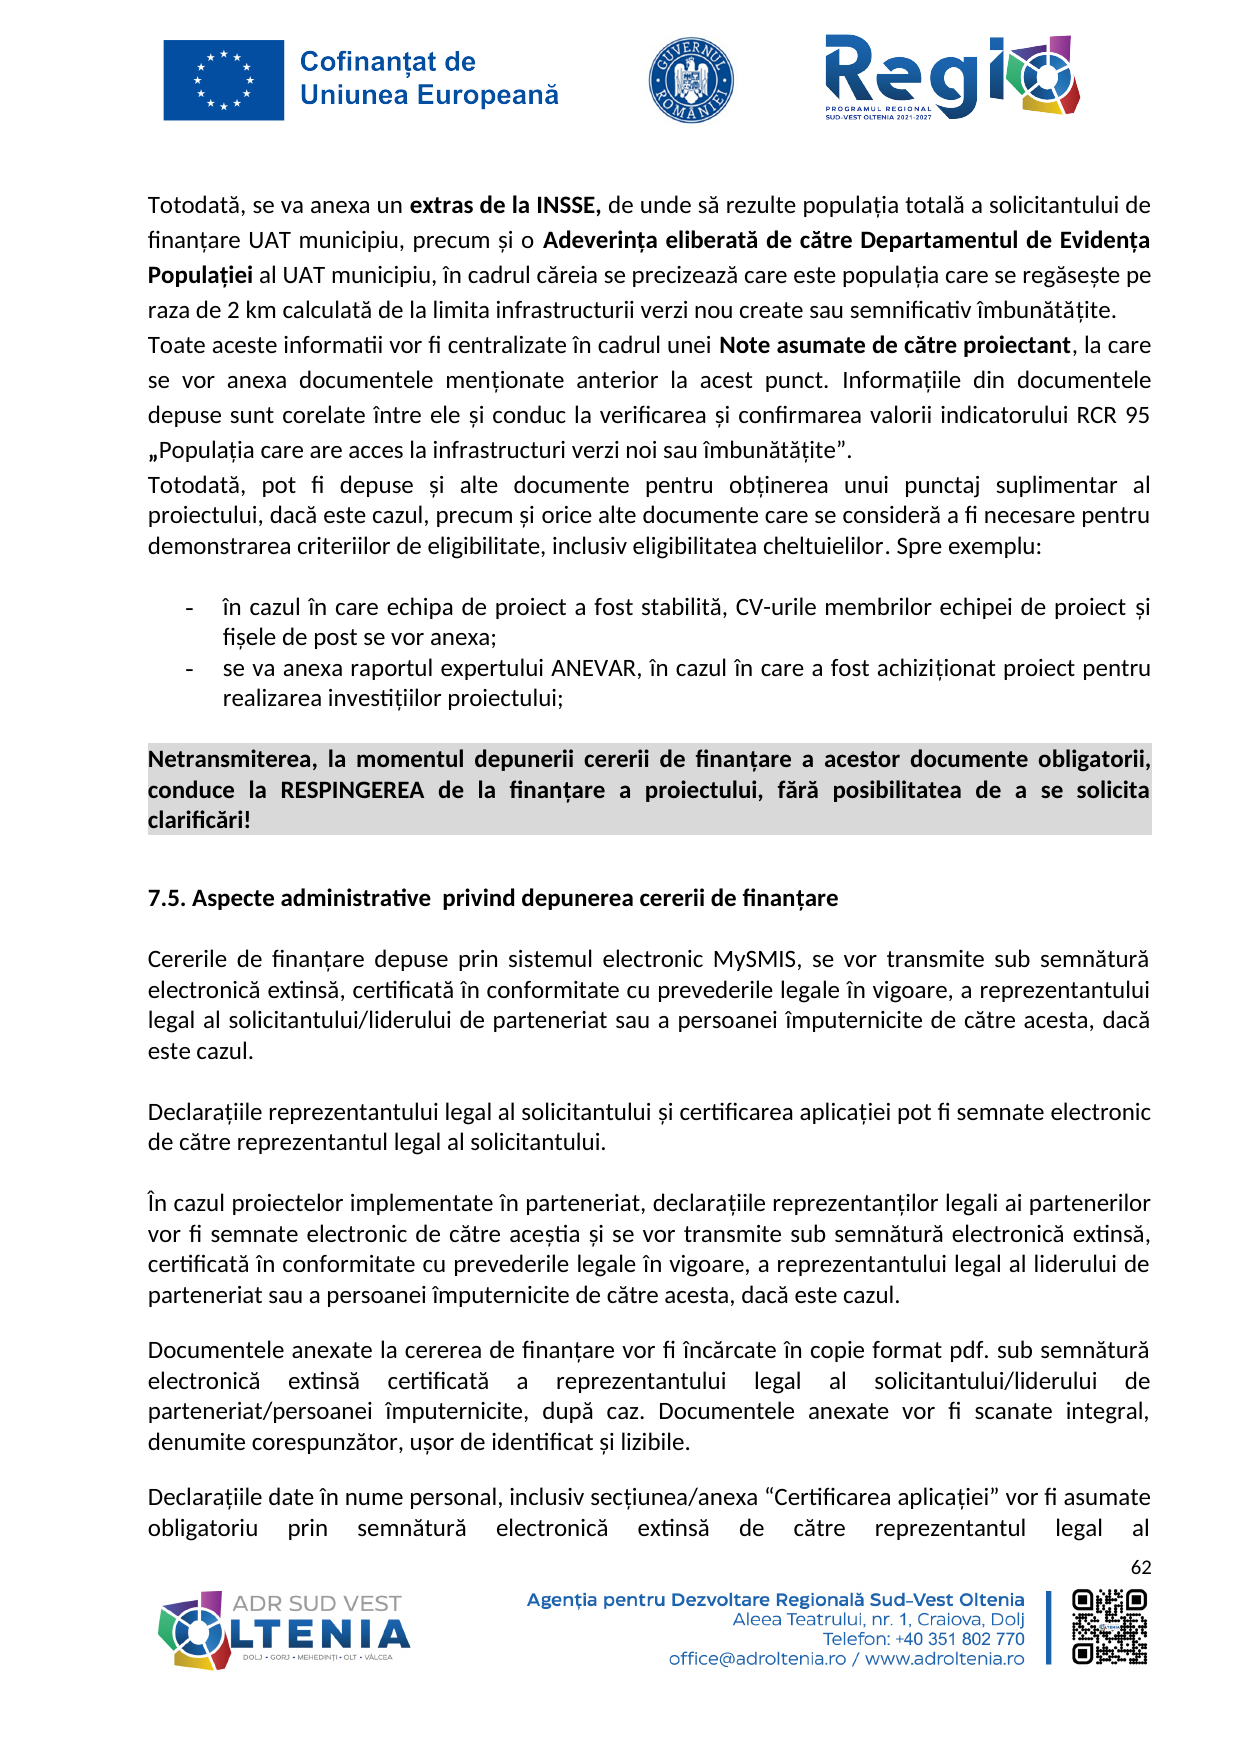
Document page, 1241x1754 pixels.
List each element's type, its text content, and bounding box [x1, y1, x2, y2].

text Totodată, se va anexa un extras de la INSSE, de unde să rezulte populaţia totală a solicitantului de finanţare UAT municipiu, precum și o Adeverinţa eliberată de către Departamentul de Evidenţa Populaţiei al UAT municipiu, în cadrul căreia se precizează care este populaţia care se regăseşte pe raza de 2 km calculată de la limita infrastructurii verzi nou create sau semnificativ îmbunătăţite. [148, 189, 1152, 324]
text Netransmiterea, la momentul depunerii cererii de finanțare a acestor documente obligatorii, conduce la RESPINGEREA de la finanțare a proiectului, fără posibilitatea de a se solicita clarificări! [148, 743, 1152, 835]
picture [823, 33, 1082, 122]
text Declaraţiile reprezentantului legal al solicitantului şi certificarea aplicaţiei pot fi semnate electronic de către reprezentantul legal al solicitantului. [148, 1096, 1152, 1157]
text Toate aceste informatii vor fi centralizate în cadrul unei Note asumate de către proiectant, la care se vor anexa documentele menţionate anterior la acest punct. Informaţiile din documentele depuse sunt corelate între ele şi conduc la verificarea și confirmarea valorii indicatorului RCR 95 „Populația care are acces la infrastructuri verzi noi sau îmbunătățite”. [148, 329, 1152, 464]
list se va anexa raportul expertului ANEVAR, în cazul în care a fost achiziţionat proiect pentru realizarea investiţiilor proiectului; [185, 652, 1152, 713]
list în cazul în care echipa de proiect a fost stabilită, CV-urile membrilor echipei de proiect şi fişele de post se vor anexa; [185, 591, 1152, 652]
picture [645, 35, 739, 125]
subtitle 7.5. Aspecte administrative privind depunerea cererii de finanțare [148, 882, 1152, 913]
picture [148, 1579, 1152, 1677]
text În cazul proiectelor implementate în parteneriat, declaraţiile reprezentanţilor legali ai partenerilor vor fi semnate electronic de către aceştia şi se vor transmite sub semnătură electronică extinsă, certificată în conformitate cu prevederile legale în vigoare, a reprezentantului legal al liderului de parteneriat sau a persoanei împuternicite de către acesta, dacă este cazul. [148, 1187, 1152, 1309]
text Cererile de finanțare depuse prin sistemul electronic MySMIS, se vor transmite sub semnătură electronică extinsă, certificată în conformitate cu prevederile legale în vigoare, a reprezentantului legal al solicitantului/liderului de parteneriat sau a persoanei împuternicite de către acesta, dacă este cazul. [148, 943, 1152, 1065]
text Totodată, pot fi depuse și alte documente pentru obţinerea unui punctaj suplimentar al proiectului, dacă este cazul, precum și orice alte documente care se consideră a fi necesare pentru demonstrarea criteriilor de eligibilitate, inclusiv eligibilitatea cheltuielilor. Spre exemplu: [148, 469, 1152, 560]
text Documentele anexate la cererea de finanțare vor fi încărcate în copie format pdf. sub semnătură electronică extinsă certificată a reprezentantului legal al solicitantului/liderului de parteneriat/persoanei împuternicite, după caz. Documentele anexate vor fi scanate integral, denumite corespunzător, ușor de identificat și lizibile. [148, 1334, 1152, 1457]
picture [158, 35, 561, 124]
